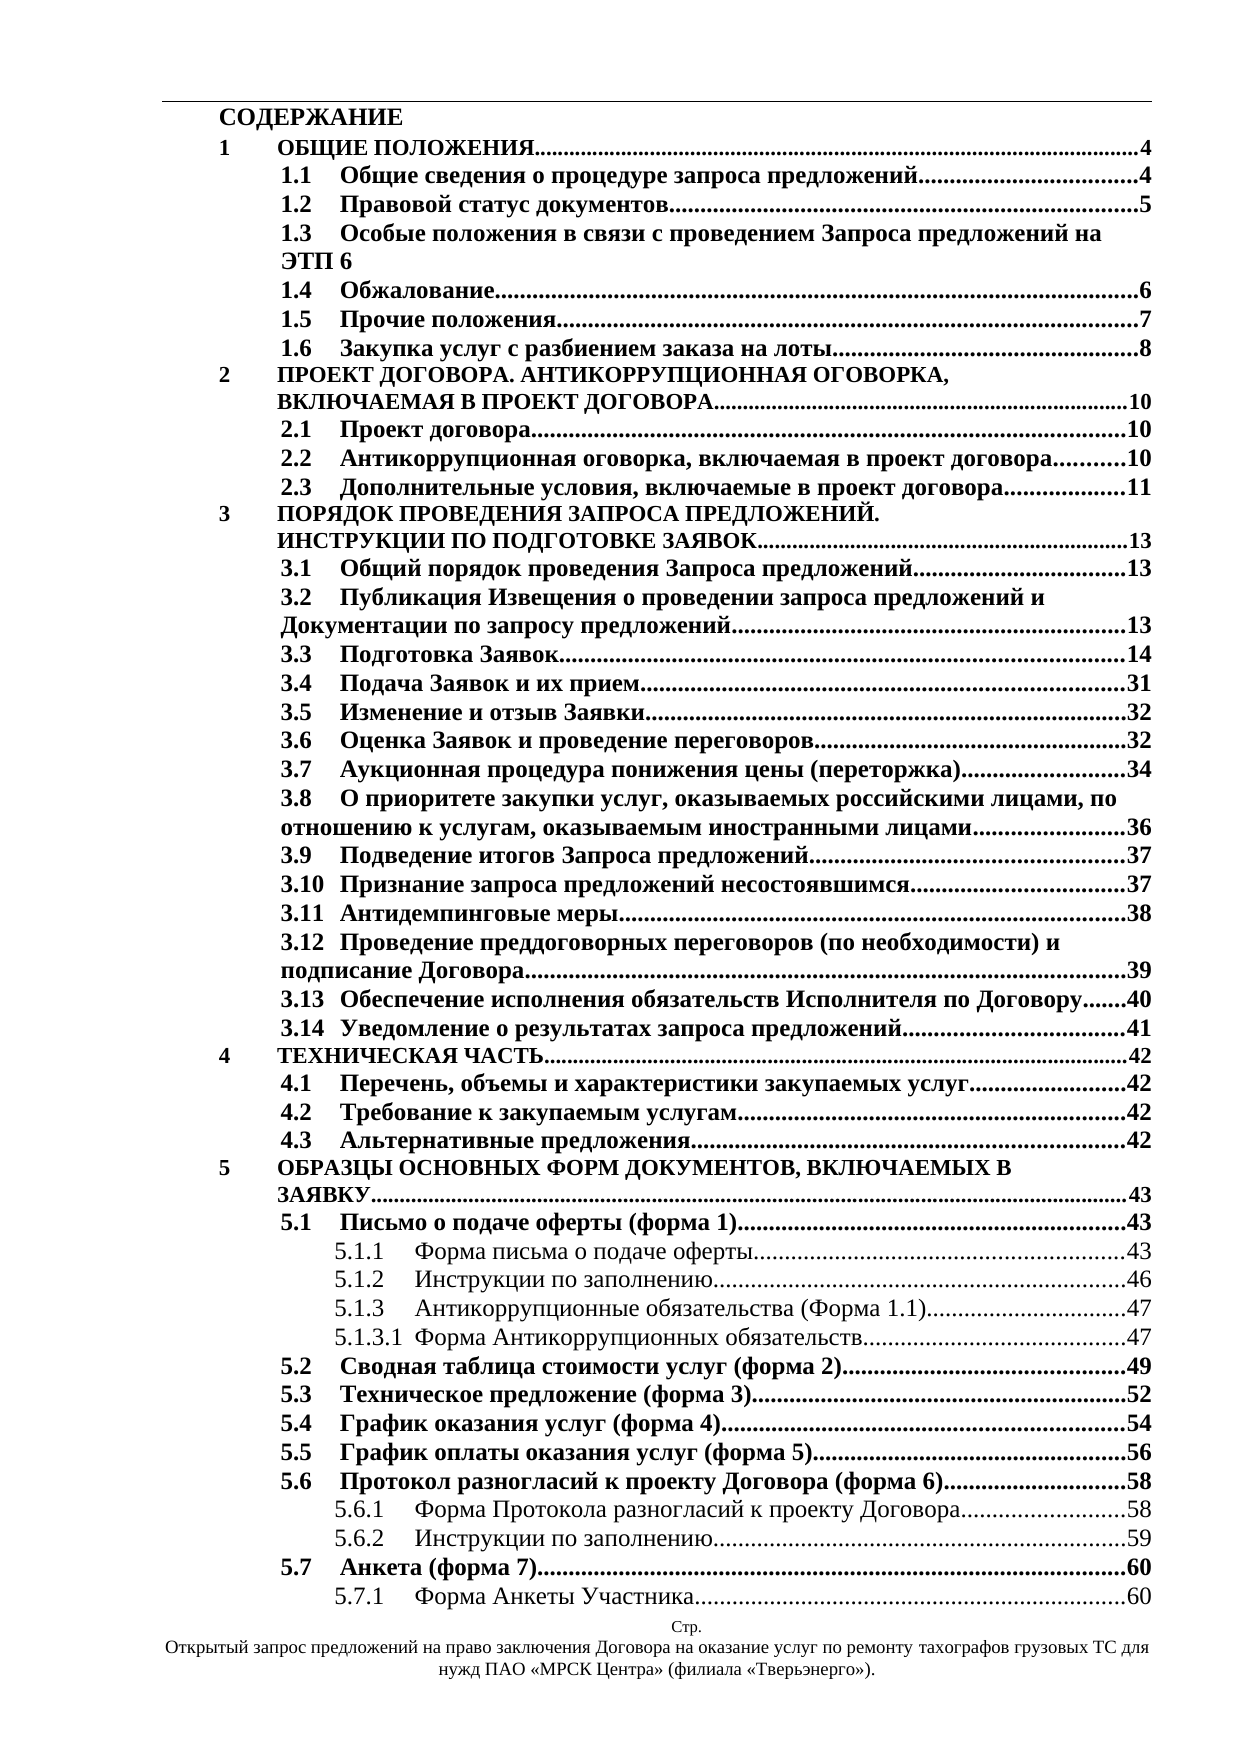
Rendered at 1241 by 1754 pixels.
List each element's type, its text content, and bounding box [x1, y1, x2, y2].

text 3.4 Подача Заявок и их прием 31 [280, 668, 1133, 697]
text 4.2 Требование к закупаемым услугам 42 [280, 1097, 1133, 1126]
text 1.6 Закупка услуг с разбиением заказа на лоты 8 [280, 333, 1133, 361]
text 1.5 Прочие положения 7 [280, 304, 1133, 333]
text 1 Общие положения 4 [218, 134, 1033, 160]
text 2.1 Проект договора 10 [280, 414, 1133, 443]
text 5.1.3.1 Форма Антикоррупционных обязательств 47 [334, 1322, 1144, 1351]
text 2.3 Дополнительные условия, включаемые в проект договора 11 [280, 472, 1133, 500]
text 3.14 Уведомление о результатах запроса предложений 41 [280, 1013, 1133, 1042]
text 4.3 Альтернативные предложения 42 [280, 1126, 1133, 1154]
text СОДЕРЖАНИЕ [218, 102, 938, 131]
text 5.3 Техническое предложение (форма 3) 52 [280, 1379, 1133, 1408]
text 5.1.1 Форма письма о подаче оферты 43 [334, 1236, 1144, 1264]
text 1.3 Особые положения в связи с проведением Запроса предложений на ЭТП 6 [280, 218, 1133, 275]
text 3.1 Общий порядок проведения Запроса предложений 13 [280, 553, 1133, 582]
text 5 Образцы основных форм документов, включаемых в Заявку 43 [218, 1154, 1033, 1207]
text 3.5 Изменение и отзыв Заявки 32 [280, 697, 1133, 726]
text 5.4 График оказания услуг (форма 4) 54 [280, 1408, 1133, 1437]
text 1.1 Общие сведения о процедуре запроса предложений 4 [280, 160, 1133, 189]
text 5.1 Письмо о подаче оферты (форма 1) 43 [280, 1207, 1133, 1236]
text 3.11 Антидемпинговые меры 38 [280, 898, 1133, 927]
text 3.3 Подготовка Заявок 14 [280, 639, 1133, 668]
text 3.8 О приоритете закупки услуг, оказываемых российскими лицами, по отношению к услугам, оказываемым иностранными лицами 36 [280, 783, 1133, 841]
text 5.1.3 Антикоррупционные обязательства (Форма 1.1). 47 [334, 1293, 1144, 1322]
text 5.6 Протокол разногласий к проекту Договора (форма 6) 58 [280, 1466, 1133, 1494]
text 3.2 Публикация Извещения о проведении запроса предложений и Документации по запросу предложений 13 [280, 582, 1133, 639]
text 5.5 График оплаты оказания услуг (форма 5) 56 [280, 1437, 1133, 1466]
text 3.13 Обеспечение исполнения обязательств Исполнителя по Договору 40 [280, 984, 1133, 1013]
text 5.7.1 Форма Анкеты Участника 60 [334, 1581, 1144, 1609]
text 1.4 Обжалование 6 [280, 275, 1133, 304]
text 5.6.2 Инструкции по заполнению 59 [334, 1523, 1144, 1552]
text 4.1 Перечень, объемы и характеристики закупаемых услуг 42 [280, 1068, 1133, 1097]
text 3.12 Проведение преддоговорных переговоров (по необходимости) и подписание Договора 39 [280, 927, 1133, 984]
text 5.2 Сводная таблица стоимости услуг (форма 2) 49 [280, 1351, 1133, 1379]
text 3 Порядок проведения Запроса предложений. Инструкции по подготовке Заявок 13 [218, 500, 1033, 553]
text 2.2 Антикоррупционная оговорка, включаемая в проект договора 10 [280, 443, 1133, 472]
text 3.6 Оценка Заявок и проведение переговоров 32 [280, 726, 1133, 754]
text 3.10 Признание запроса предложений несостоявшимся 37 [280, 869, 1133, 898]
text 1.2 Правовой статус документов 5 [280, 189, 1133, 218]
text 3.7 Аукционная процедура понижения цены (переторжка) 34 [280, 754, 1133, 783]
text 5.1.2 Инструкции по заполнению 46 [334, 1264, 1144, 1293]
text 5.6.1 Форма Протокола разногласий к проекту Договора 58 [334, 1494, 1144, 1523]
text 4 Техническая часть 42 [218, 1042, 1033, 1068]
text 3.9 Подведение итогов Запроса предложений 37 [280, 841, 1133, 869]
text 5.7 Анкета (форма 7) 60 [280, 1552, 1133, 1581]
text 2 Проект Договора. Антикоррупционная оговорка, включаемая в проект договора 10 [218, 361, 1033, 414]
